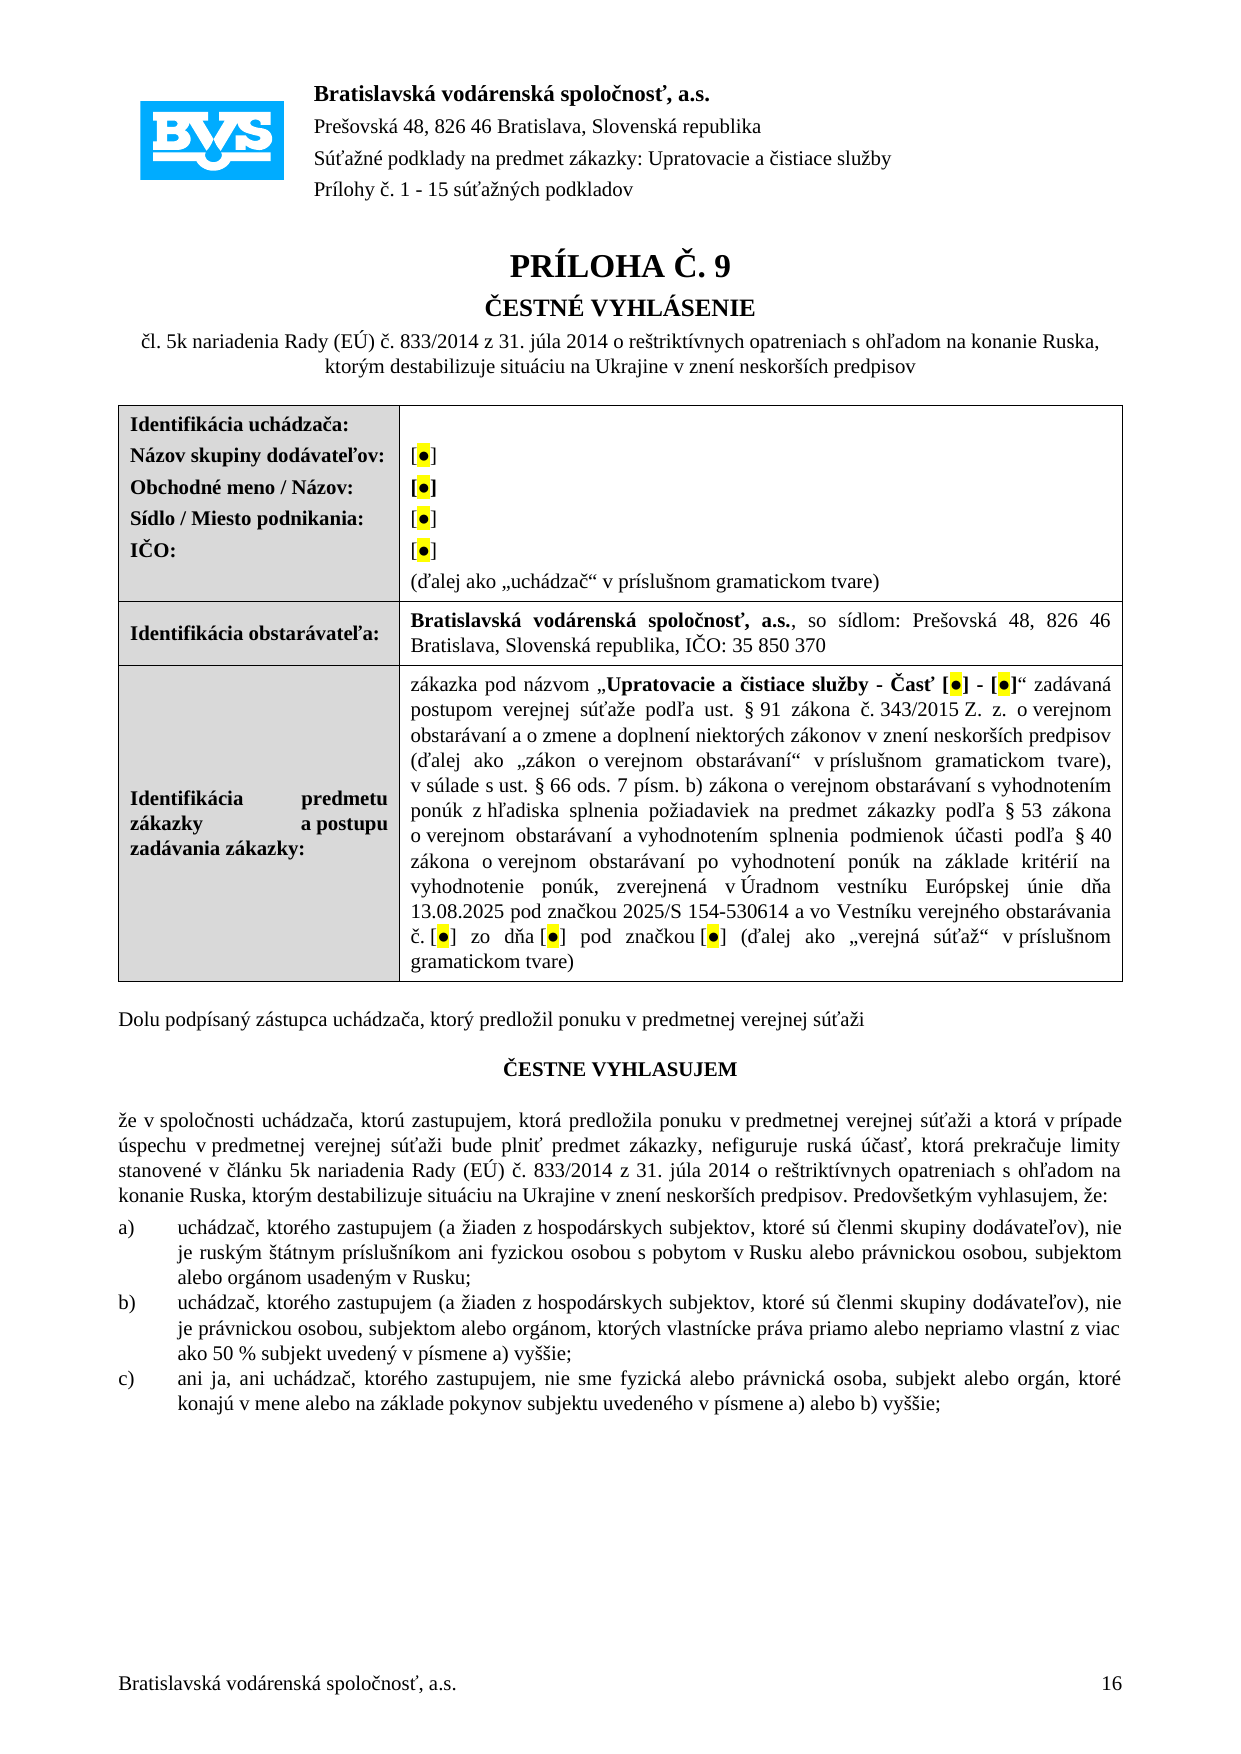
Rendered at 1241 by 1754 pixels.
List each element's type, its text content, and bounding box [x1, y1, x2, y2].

text že v spoločnosti uchádzača, ktorú zastupujem, ktorá predložila ponuku v predmetnej verejnej súťaži a ktorá v prípade úspechu v predmetnej verejnej súťaži bude plniť predmet zákazky, nefiguruje ruská účasť, ktorá prekračuje limity stanovené v článku 5k nariadenia Rady (EÚ) č. 833/2014 z 31. júla 2014 o reštriktívnych opatreniach s ohľadom na konanie Ruska, ktorým destabilizuje situáciu na Ukrajine v znení neskorších predpisov. Predovšetkým vyhlasujem, že: [118, 1108, 1122, 1207]
table_header [●] [●] [●] [●] (ďalej ako „uchádzač“ v príslušnom gramatickom tvare) [400, 406, 1122, 601]
table_header Identifikácia uchádzača: Názov skupiny dodávateľov: Obchodné meno / Názov: Sídlo / Miesto podnikania: IČO: [119, 406, 399, 601]
table_cell Identifikácia predmetu zákazky a postupu zadávania zákazky: [119, 666, 399, 981]
text čl. 5k nariadenia Rady (EÚ) č. 833/2014 z 31. júla 2014 o reštriktívnych opatreniach s ohľadom na konanie Ruska, ktorým destabilizuje situáciu na Ukrajine v znení neskorších predpisov [118, 329, 1122, 378]
table_cell zákazka pod názvom „Upratovacie a čistiace služby - Časť [●] - [●]“ zadávaná postupom verejnej súťaže podľa ust. § 91 zákona č. 343/2015 Z. z. o verejnom obstarávaní a o zmene a doplnení niektorých zákonov v znení neskorších predpisov (ďalej ako „zákon o verejnom obstarávaní“ v príslušnom gramatickom tvare), v súlade s ust. § 66 ods. 7 písm. b) zákona o verejnom obstarávaní s vyhodnotením ponúk z hľadiska splnenia požiadaviek na predmet zákazky podľa § 53 zákona o verejnom obstarávaní a vyhodnotením splnenia podmienok účasti podľa § 40 zákona o verejnom obstarávaní po vyhodnotení ponúk na základe kritérií na vyhodnotenie ponúk, zverejnená v Úradnom vestníku Európskej únie dňa 13.08.2025 pod značkou 2025/S 154-530614 a vo Vestníku verejného obstarávania č. [●] zo dňa [●] pod značkou [●] (ďalej ako „verejná súťaž“ v príslušnom gramatickom tvare) [400, 666, 1122, 981]
subtitle ČESTNÉ VYHLÁSENIE [118, 293, 1122, 322]
list ani ja, ani uchádzač, ktorého zastupujem, nie sme fyzická alebo právnická osoba, subjekt alebo orgán, ktoré konajú v mene alebo na základe pokynov subjektu uvedeného v písmene a) alebo b) vyššie; [118, 1366, 1122, 1415]
table_cell Identifikácia obstarávateľa: [119, 602, 399, 665]
list uchádzač, ktorého zastupujem (a žiaden z hospodárskych subjektov, ktoré sú členmi skupiny dodávateľov), nie je právnickou osobou, subjektom alebo orgánom, ktorých vlastnícke práva priamo alebo nepriamo vlastní z viac ako 50 % subjekt uvedený v písmene a) vyššie; [118, 1290, 1122, 1365]
table_cell Bratislavská vodárenská spoločnosť, a.s., so sídlom: Prešovská 48, 826 46 Bratislava, Slovenská republika, IČO: 35 850 370 [400, 602, 1122, 665]
list uchádzač, ktorého zastupujem (a žiaden z hospodárskych subjektov, ktoré sú členmi skupiny dodávateľov), nie je ruským štátnym príslušníkom ani fyzickou osobou s pobytom v Rusku alebo právnickou osobou, subjektom alebo orgánom usadeným v Rusku; [118, 1215, 1122, 1289]
text Dolu podpísaný zástupca uchádzača, ktorý predložil ponuku v predmetnej verejnej súťaži [118, 1007, 1122, 1031]
subtitle PRÍLOHA Č. 9 [118, 246, 1122, 285]
text ČESTNE VYHLASUJEM [118, 1057, 1122, 1081]
